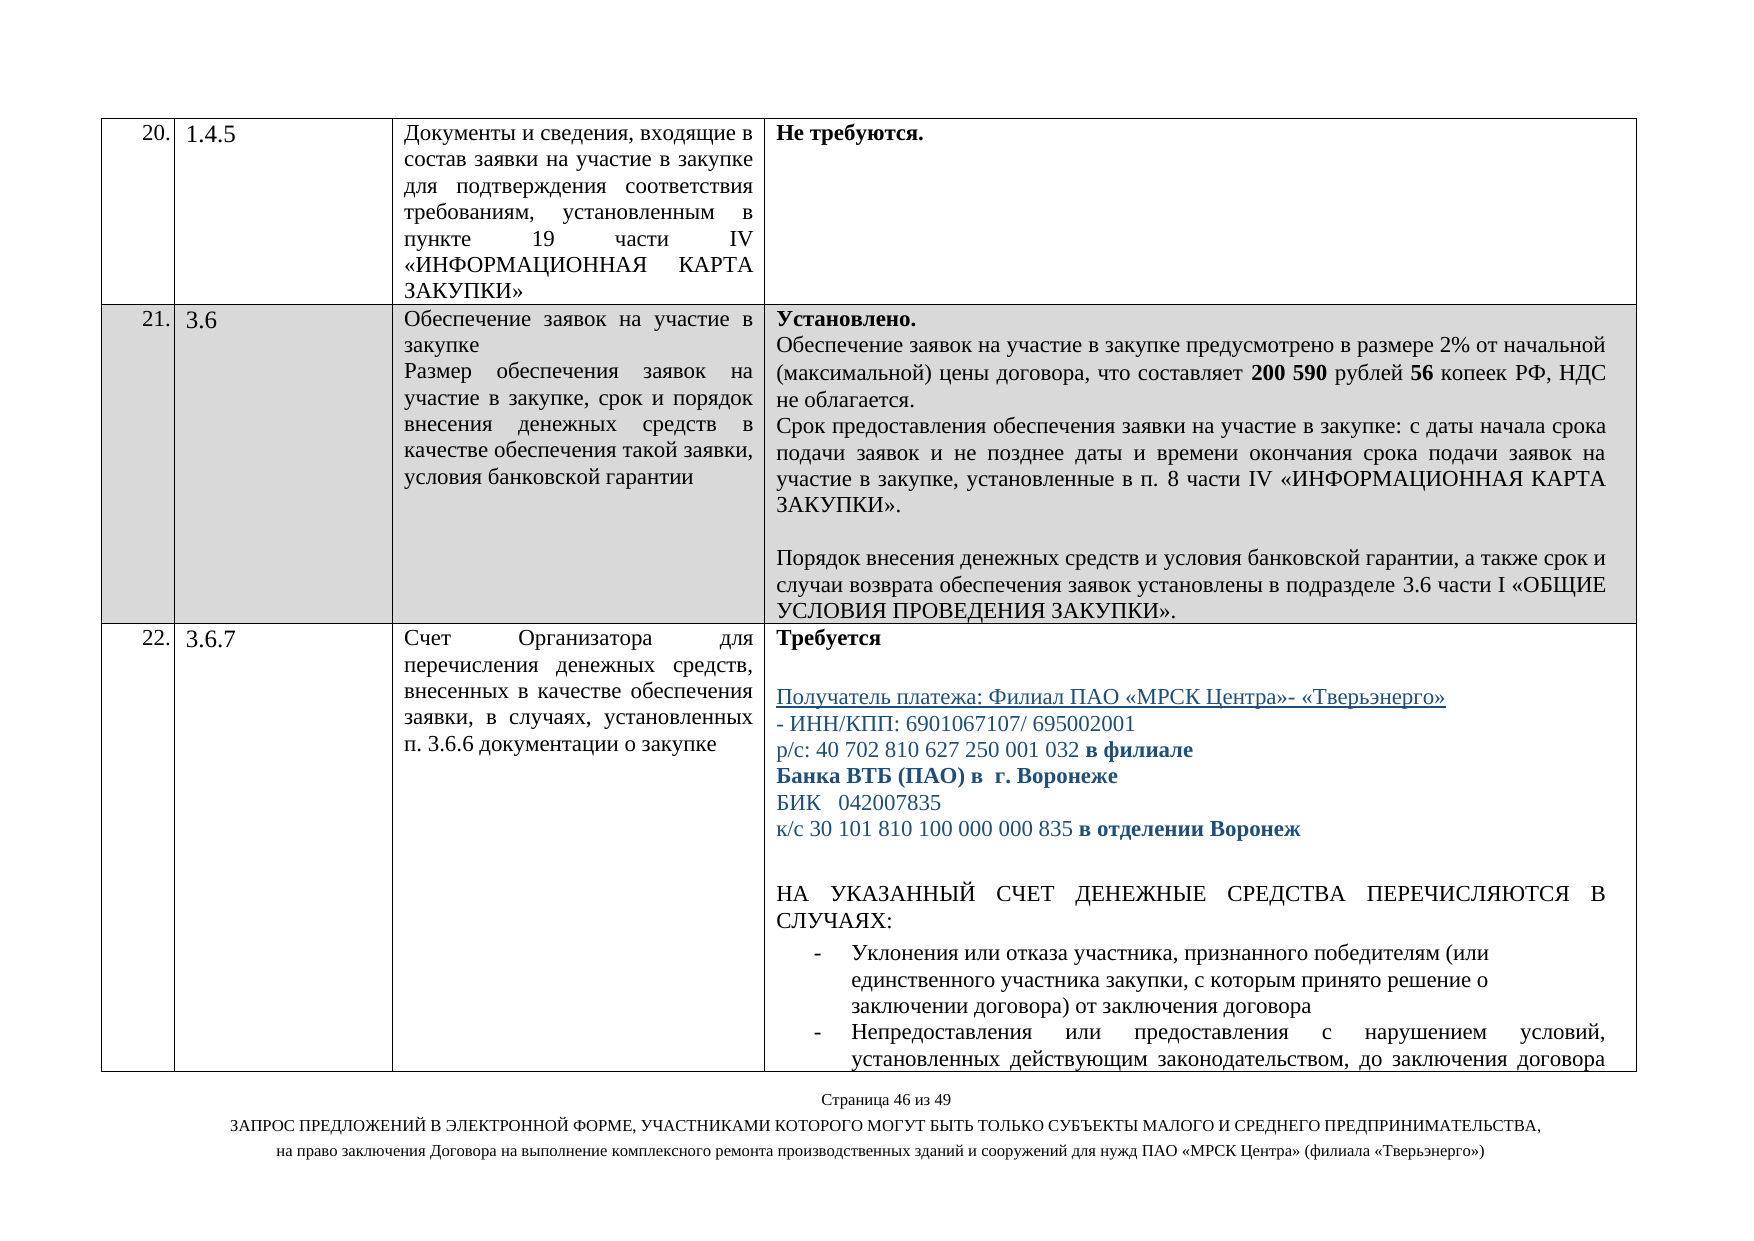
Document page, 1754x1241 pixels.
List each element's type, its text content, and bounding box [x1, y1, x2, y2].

table_cell Обеспечение заявок на участие в закупке Размер обеспечения заявок на участие в закупке, срок и порядок внесения денежных средств в качестве обеспечения такой заявки, условия банковской гарантии [393, 305, 764, 623]
table_cell Не требуются. [765, 119, 1636, 304]
table_cell [102, 119, 174, 304]
table_cell 1.4.5 [175, 119, 392, 304]
table_cell 3.6.7 [175, 624, 392, 1071]
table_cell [393, 624, 764, 1071]
table_cell 3.6 [175, 305, 392, 623]
table_cell Установлено. Обеспечение заявок на участие в закупке предусмотрено в размере 2% от начальной (максимальной) цены договора, что составляет 200 590 рублей 56 копеек РФ, НДС не облагается. Срок предоставления обеспечения заявки на участие в закупке: c даты начала срока подачи заявок и не позднее даты и времени окончания срока подачи заявок на участие в закупке, установленные в п. 8 части IV «ИНФОРМАЦИОННАЯ КАРТА ЗАКУПКИ». Порядок внесения денежных средств и условия банковской гарантии, а также срок и случаи возврата обеспечения заявок установлены в подразделе 3.6 части I «ОБЩИЕ УСЛОВИЯ ПРОВЕДЕНИЯ ЗАКУПКИ». [765, 305, 1636, 623]
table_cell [765, 624, 1636, 1071]
table_cell Документы и сведения, входящие в состав заявки на участие в закупке для подтверждения соответствия требованиям, установленным в пункте 19 части IV «ИНФОРМАЦИОННАЯ КАРТА ЗАКУПКИ» [393, 119, 764, 304]
table_cell [102, 624, 174, 1071]
table_cell [102, 305, 174, 623]
